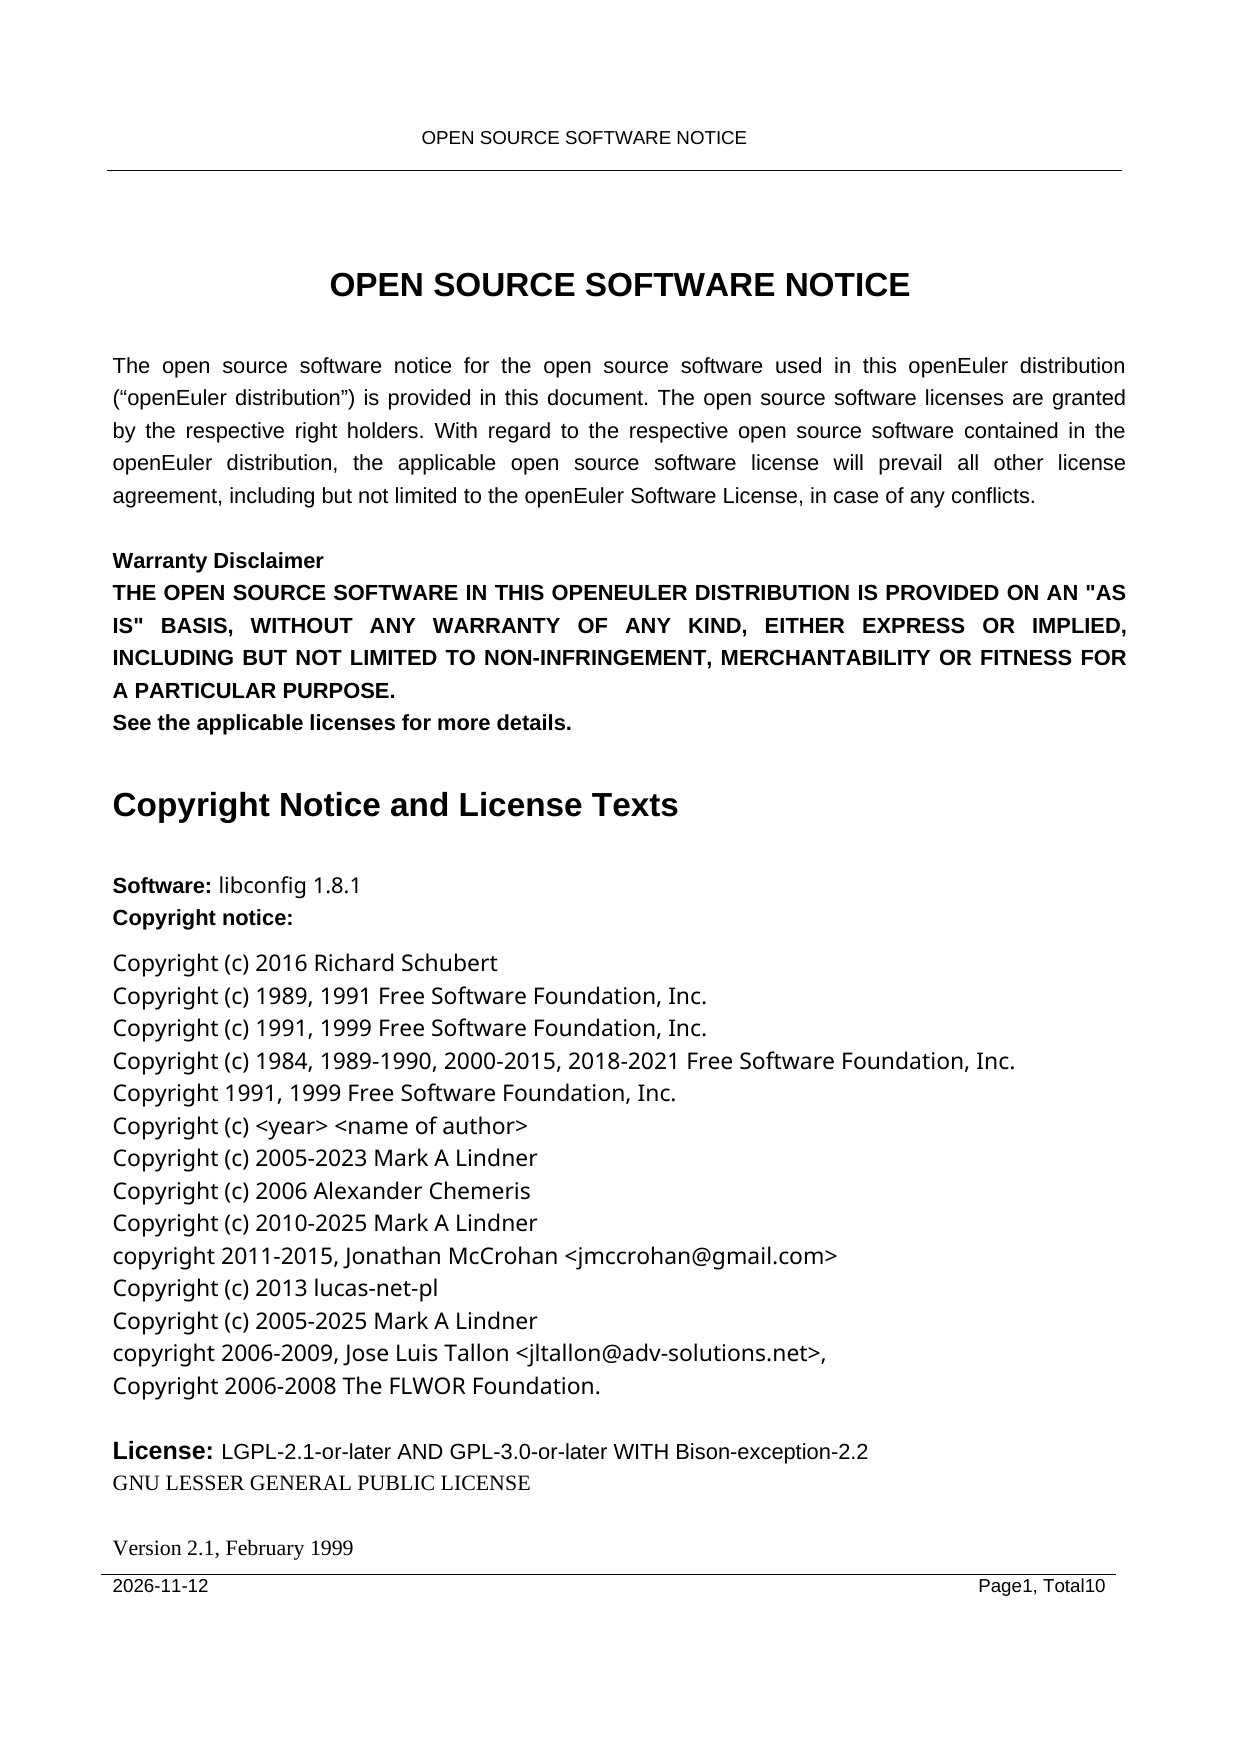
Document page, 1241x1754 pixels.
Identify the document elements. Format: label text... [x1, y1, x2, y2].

text Copyright (c) 2016 Richard Schubert Copyright (c) 1989, 1991 Free Software Foundation, Inc. Copyright (c) 1991, 1999 Free Software Foundation, Inc. Copyright (c) 1984, 1989-1990, 2000-2015, 2018-2021 Free Software Foundation, Inc. Copyright 1991, 1999 Free Software Foundation, Inc. Copyright (c) <year> <name of author> Copyright (c) 2005-2023 Mark A Lindner Copyright (c) 2006 Alexander Chemeris Copyright (c) 2010-2025 Mark A Lindner copyright 2011-2015, Jonathan McCrohan <jmccrohan@gmail.com> Copyright (c) 2013 lucas-net-pl Copyright (c) 2005-2025 Mark A Lindner copyright 2006-2009, Jose Luis Tallon <jltallon@adv-solutions.net>, Copyright 2006-2008 The FLWOR Foundation. [112, 947, 1128, 1434]
text Copyright notice: [112, 901, 1128, 934]
text Copyright Notice and License Texts [112, 771, 1128, 836]
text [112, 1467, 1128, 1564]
text Warranty Disclaimer [112, 544, 1128, 576]
text OPEN SOURCE SOFTWARE NOTICE [112, 251, 1128, 316]
text The open source software notice for the open source software used in this openEuler distribution (“openEuler distribution”) is provided in this document. The open source software licenses are granted by the respective right holders. With regard to the respective open source software contained in the openEuler distribution, the applicable open source software license will prevail all other license agreement, including but not limited to the openEuler Software License, in case of any conflicts. [112, 349, 1128, 511]
text THE OPEN SOURCE SOFTWARE IN THIS OPENEULER DISTRIBUTION IS PROVIDED ON AN "AS IS" BASIS, WITHOUT ANY WARRANTY OF ANY KIND, EITHER EXPRESS OR IMPLIED, INCLUDING BUT NOT LIMITED TO NON-INFRINGEMENT, MERCHANTABILITY OR FITNESS FOR A PARTICULAR PURPOSE. See the applicable licenses for more details. [112, 576, 1128, 739]
text License: LGPL-2.1-or-later AND GPL-3.0-or-later WITH Bison-exception-2.2 [112, 1434, 1128, 1467]
title Software: libconfig 1.8.1 [112, 869, 1128, 901]
